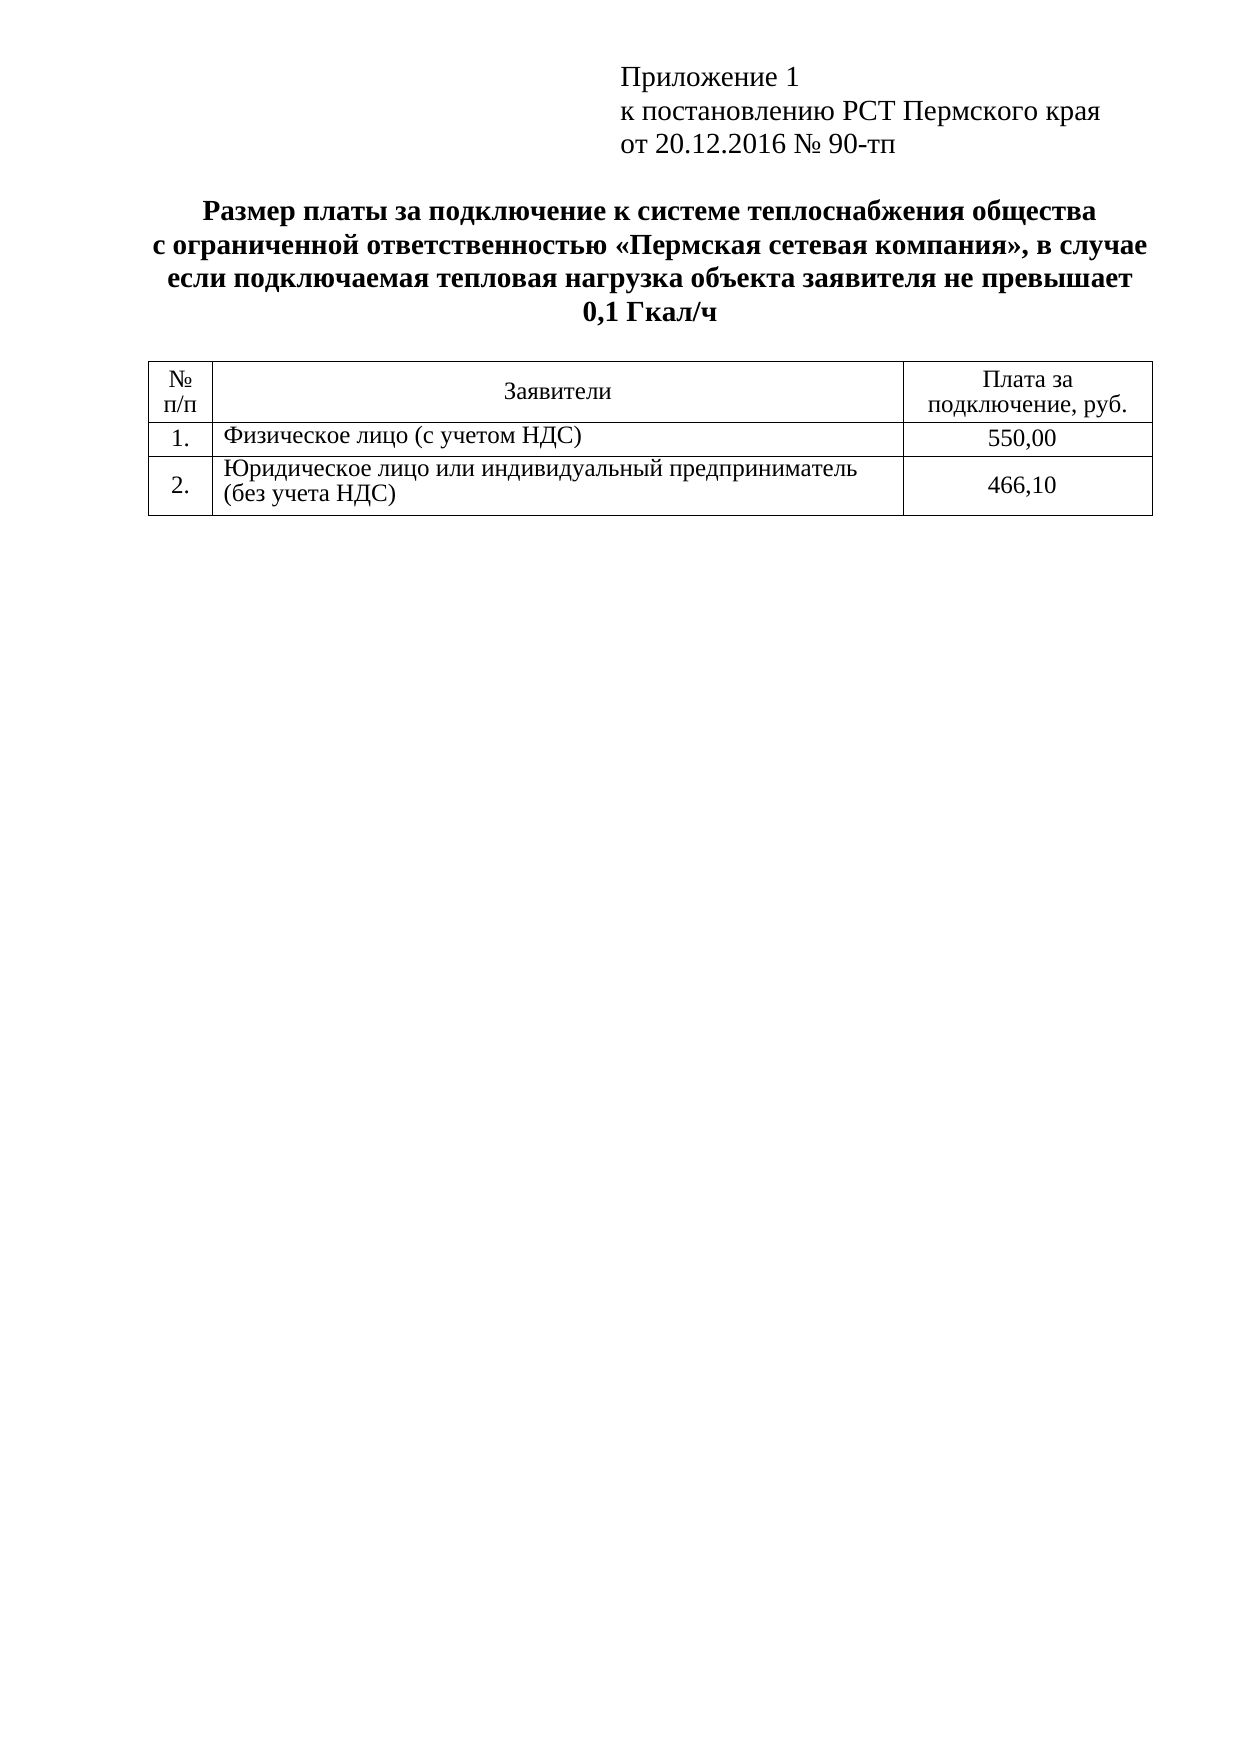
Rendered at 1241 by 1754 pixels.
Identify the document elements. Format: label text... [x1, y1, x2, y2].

table_header № п/п [149, 362, 212, 422]
table_header Плата за подключение, руб. [904, 362, 1152, 422]
table_cell 1. [149, 423, 212, 456]
text Размер платы за подключение к системе теплоснабжения общества с ограниченной ответственностью «Пермская сетевая компания», в случае если подключаемая тепловая нагрузка объекта заявителя не превышает 0,1 Гкал/ч [148, 193, 1152, 327]
text от 20.12.2016 № 90-тп [620, 126, 1152, 160]
table_cell 2. [149, 457, 212, 515]
text Приложение 1 [620, 59, 1152, 93]
text к постановлению РСТ Пермского края [620, 93, 1152, 126]
table_cell 466,10 [904, 457, 1152, 515]
table_cell Физическое лицо (с учетом НДС) [213, 423, 903, 456]
table_header Заявители [213, 362, 903, 422]
table_cell 550,00 [904, 423, 1152, 456]
table_cell Юридическое лицо или индивидуальный предприниматель (без учета НДС) [213, 457, 903, 515]
